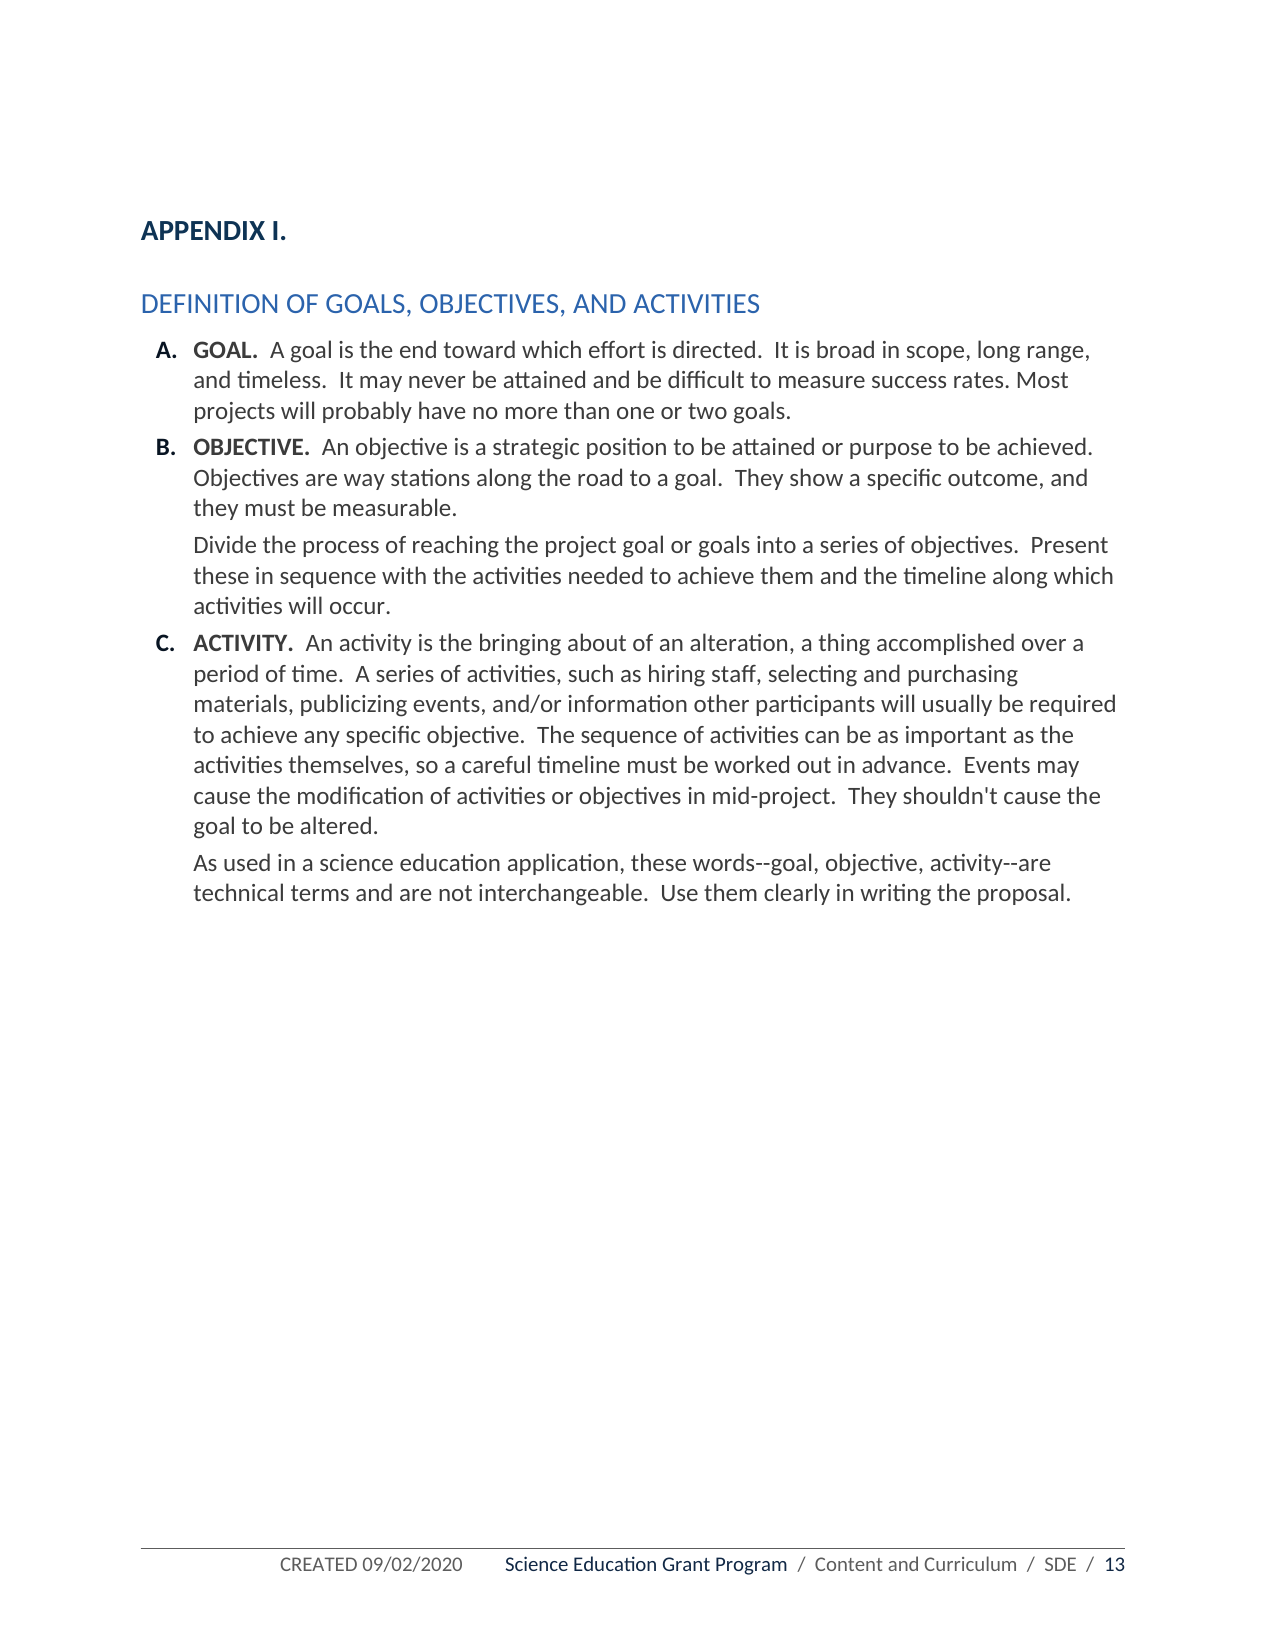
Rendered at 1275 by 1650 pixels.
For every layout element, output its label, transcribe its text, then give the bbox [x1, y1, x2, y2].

list GOAL. A goal is the end toward which effort is directed. It is broad in scope, long range, and timeless. It may never be attained and be difficult to measure success rates. Most projects will probably have no more than one or two goals. [156, 334, 1125, 425]
list ACTIVITY. An activity is the bringing about of an alteration, a thing accomplished over a period of time. A series of activities, such as hiring staff, selecting and purchasing materials, publicizing events, and/or information other participants will usually be required to achieve any specific objective. The sequence of activities can be as important as the activities themselves, so a careful timeline must be worked out in advance. Events may cause the modification of activities or objectives in mid-project. They shouldn't cause the goal to be altered. [156, 627, 1125, 841]
list OBJECTIVE. An objective is a strategic position to be attained or purpose to be achieved. Objectives are way stations along the road to a goal. They show a specific outcome, and they must be measurable. [156, 432, 1125, 523]
subtitle DEFINITION OF GOALS, OBJECTIVES, AND ACTIVITIES [141, 286, 1125, 321]
subtitle APPENDIX I. [141, 212, 1125, 248]
list As used in a science education application, these words--goal, objective, activity--are technical terms and are not interchangeable. Use them clearly in writing the proposal. [193, 847, 1125, 908]
list Divide the process of reaching the project goal or goals into a series of objectives. Present these in sequence with the activities needed to achieve them and the timeline along which activities will occur. [193, 529, 1125, 621]
